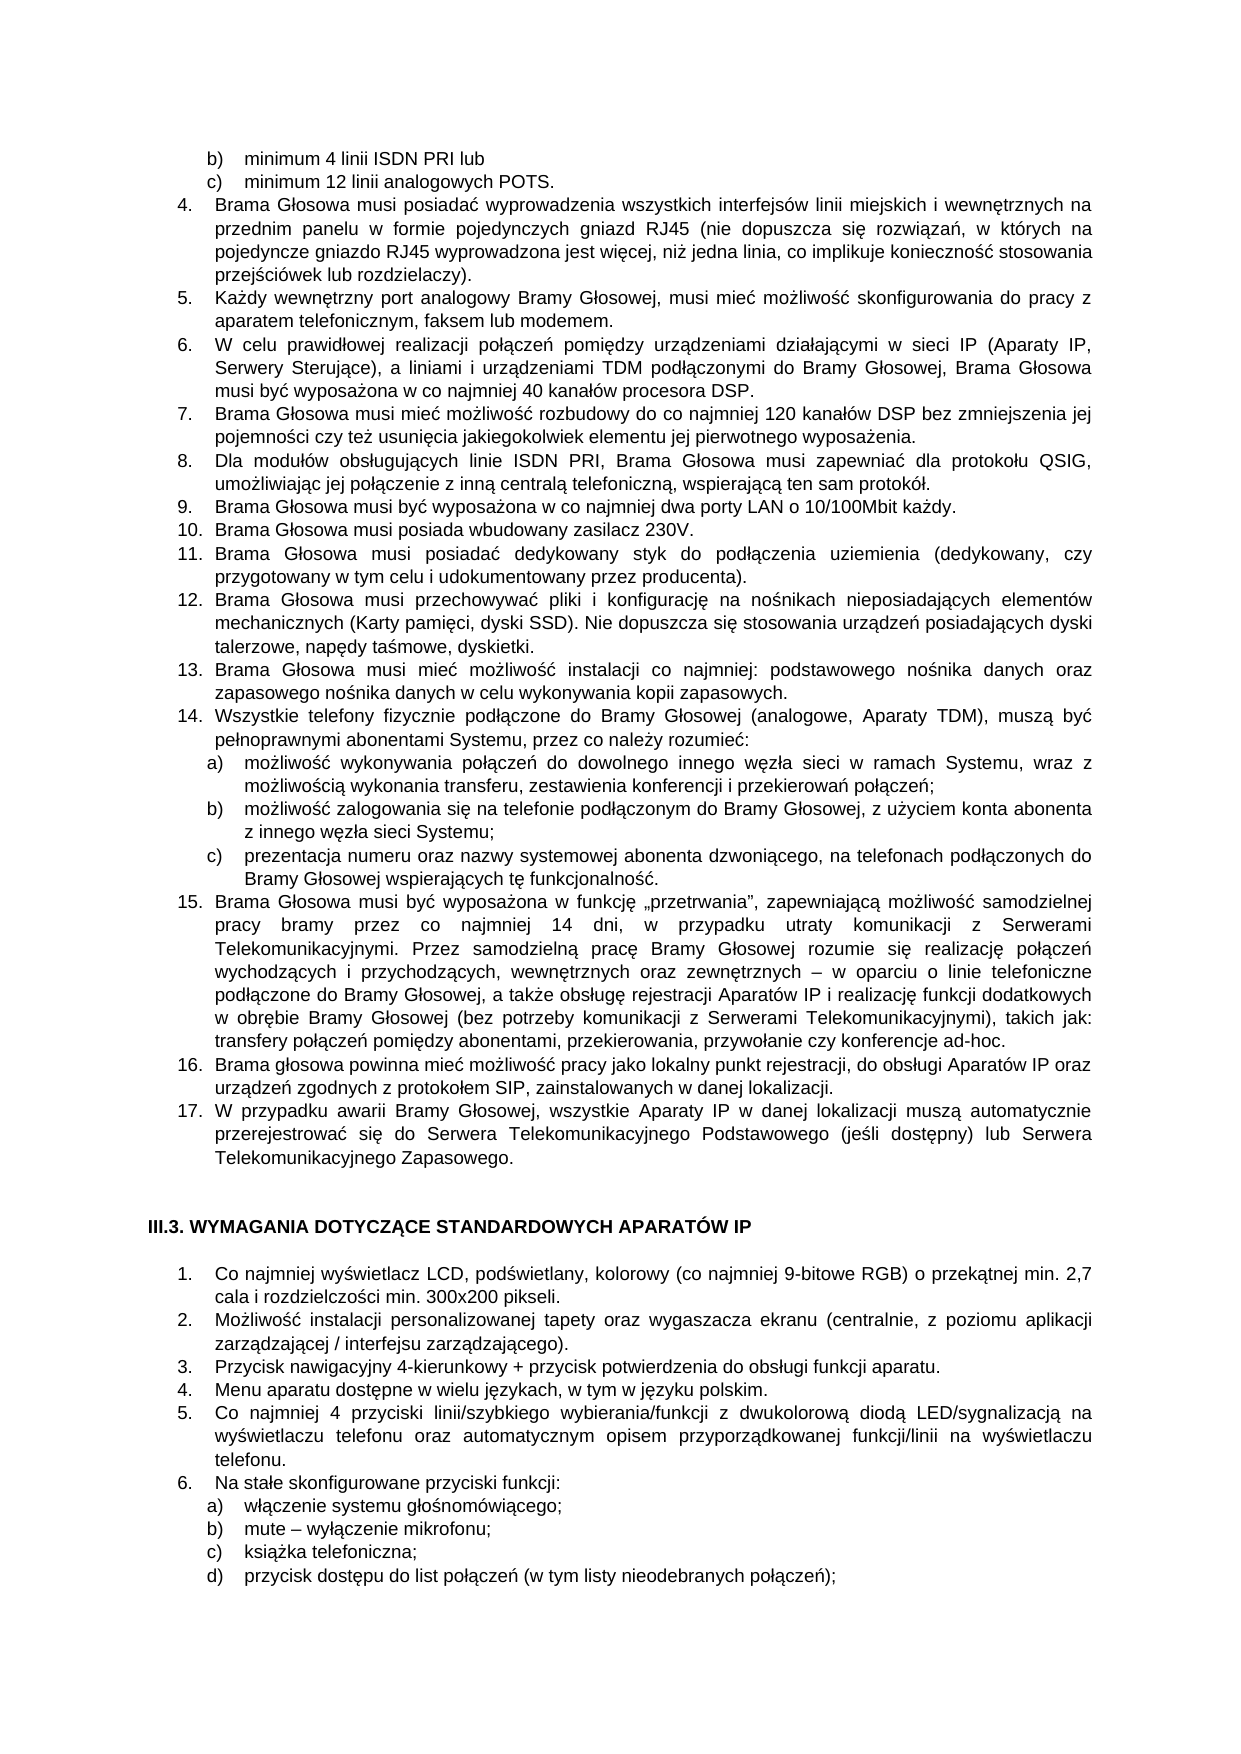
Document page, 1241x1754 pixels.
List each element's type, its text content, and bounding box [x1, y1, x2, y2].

list Dla modułów obsługujących linie ISDN PRI, Brama Głosowa musi zapewniać dla protokołu QSIG, umożliwiając jej połączenie z inną centralą telefoniczną, wspierającą ten sam protokół. [177, 449, 1093, 494]
list Przycisk nawigacyjny 4-kierunkowy + przycisk potwierdzenia do obsługi funkcji aparatu. [177, 1356, 1093, 1377]
list włączenie systemu głośnomówiącego; [207, 1495, 1093, 1516]
list Brama Głosowa musi posiadać wyprowadzenia wszystkich interfejsów linii miejskich i wewnętrznych na przednim panelu w formie pojedynczych gniazd RJ45 (nie dopuszcza się rozwiązań, w których na pojedyncze gniazdo RJ45 wyprowadzona jest więcej, niż jedna linia, co implikuje konieczność stosowania przejściówek lub rozdzielaczy). [177, 194, 1093, 285]
list Każdy wewnętrzny port analogowy Bramy Głosowej, musi mieć możliwość skonfigurowania do pracy z aparatem telefonicznym, faksem lub modemem. [177, 287, 1093, 332]
list minimum 12 linii analogowych POTS. [207, 171, 1093, 192]
list Brama Głosowa musi posiadać dedykowany styk do podłączenia uziemienia (dedykowany, czy przygotowany w tym celu i udokumentowany przez producenta). [177, 542, 1093, 587]
list książka telefoniczna; [207, 1541, 1093, 1563]
list Na stałe skonfigurowane przyciski funkcji: [177, 1472, 1093, 1493]
list Brama Głosowa musi być wyposażona w funkcję „przetrwania”, zapewniającą możliwość samodzielnej pracy bramy przez co najmniej 14 dni, w przypadku utraty komunikacji z Serwerami Telekomunikacyjnymi. Przez samodzielną pracę Bramy Głosowej rozumie się realizację połączeń wychodzących i przychodzących, wewnętrznych oraz zewnętrznych – w oparciu o linie telefoniczne podłączone do Bramy Głosowej, a także obsługę rejestracji Aparatów IP i realizację funkcji dodatkowych w obrębie Bramy Głosowej (bez potrzeby komunikacji z Serwerami Telekomunikacyjnymi), takich jak: transfery połączeń pomiędzy abonentami, przekierowania, przywołanie czy konferencje ad-hoc. [177, 891, 1093, 1052]
list Brama Głosowa musi przechowywać pliki i konfigurację na nośnikach nieposiadających elementów mechanicznych (Karty pamięci, dyski SSD). Nie dopuszcza się stosowania urządzeń posiadających dyski talerzowe, napędy taśmowe, dyskietki. [177, 589, 1093, 657]
list Brama Głosowa musi mieć możliwość rozbudowy do co najmniej 120 kanałów DSP bez zmniejszenia jej pojemności czy też usunięcia jakiegokolwiek elementu jej pierwotnego wyposażenia. [177, 403, 1093, 448]
list przycisk dostępu do list połączeń (w tym listy nieodebranych połączeń); [207, 1564, 1093, 1586]
list możliwość zalogowania się na telefonie podłączonym do Bramy Głosowej, z użyciem konta abonenta z innego węzła sieci Systemu; [207, 798, 1093, 843]
list Brama Głosowa musi posiada wbudowany zasilacz 230V. [177, 519, 1093, 541]
list możliwość wykonywania połączeń do dowolnego innego węzła sieci w ramach Systemu, wraz z możliwością wykonania transferu, zestawienia konferencji i przekierowań połączeń; [207, 752, 1093, 796]
list Brama Głosowa musi mieć możliwość instalacji co najmniej: podstawowego nośnika danych oraz zapasowego nośnika danych w celu wykonywania kopii zapasowych. [177, 659, 1093, 703]
list Co najmniej 4 przyciski linii/szybkiego wybierania/funkcji z dwukolorową diodą LED/sygnalizacją na wyświetlaczu telefonu oraz automatycznym opisem przyporządkowanej funkcji/linii na wyświetlaczu telefonu. [177, 1402, 1093, 1470]
list W przypadku awarii Bramy Głosowej, wszystkie Aparaty IP w danej lokalizacji muszą automatycznie przerejestrować się do Serwera Telekomunikacyjnego Podstawowego (jeśli dostępny) lub Serwera Telekomunikacyjnego Zapasowego. [177, 1100, 1093, 1168]
list minimum 4 linii ISDN PRI lub [207, 148, 1093, 169]
list W celu prawidłowej realizacji połączeń pomiędzy urządzeniami działającymi w sieci IP (Aparaty IP, Serwery Sterujące), a liniami i urządzeniami TDM podłączonymi do Bramy Głosowej, Brama Głosowa musi być wyposażona w co najmniej 40 kanałów procesora DSP. [177, 333, 1093, 401]
list prezentacja numeru oraz nazwy systemowej abonenta dzwoniącego, na telefonach podłączonych do Bramy Głosowej wspierających tę funkcjonalność. [207, 844, 1093, 889]
list Co najmniej wyświetlacz LCD, podświetlany, kolorowy (co najmniej 9-bitowe RGB) o przekątnej min. 2,7 cala i rozdzielczości min. 300x200 pikseli. [177, 1263, 1093, 1307]
list Brama Głosowa musi być wyposażona w co najmniej dwa porty LAN o 10/100Mbit każdy. [177, 496, 1093, 518]
list mute – wyłączenie mikrofonu; [207, 1518, 1093, 1540]
list Wszystkie telefony fizycznie podłączone do Bramy Głosowej (analogowe, Aparaty TDM), muszą być pełnoprawnymi abonentami Systemu, przez co należy rozumieć: [177, 705, 1093, 750]
text III.3. WYMAGANIA DOTYCZĄCE STANDARDOWYCH APARATÓW IP [148, 1216, 1093, 1238]
list Menu aparatu dostępne w wielu językach, w tym w języku polskim. [177, 1379, 1093, 1400]
list Możliwość instalacji personalizowanej tapety oraz wygaszacza ekranu (centralnie, z poziomu aplikacji zarządzającej / interfejsu zarządzającego). [177, 1309, 1093, 1354]
list Brama głosowa powinna mieć możliwość pracy jako lokalny punkt rejestracji, do obsługi Aparatów IP oraz urządzeń zgodnych z protokołem SIP, zainstalowanych w danej lokalizacji. [177, 1053, 1093, 1098]
